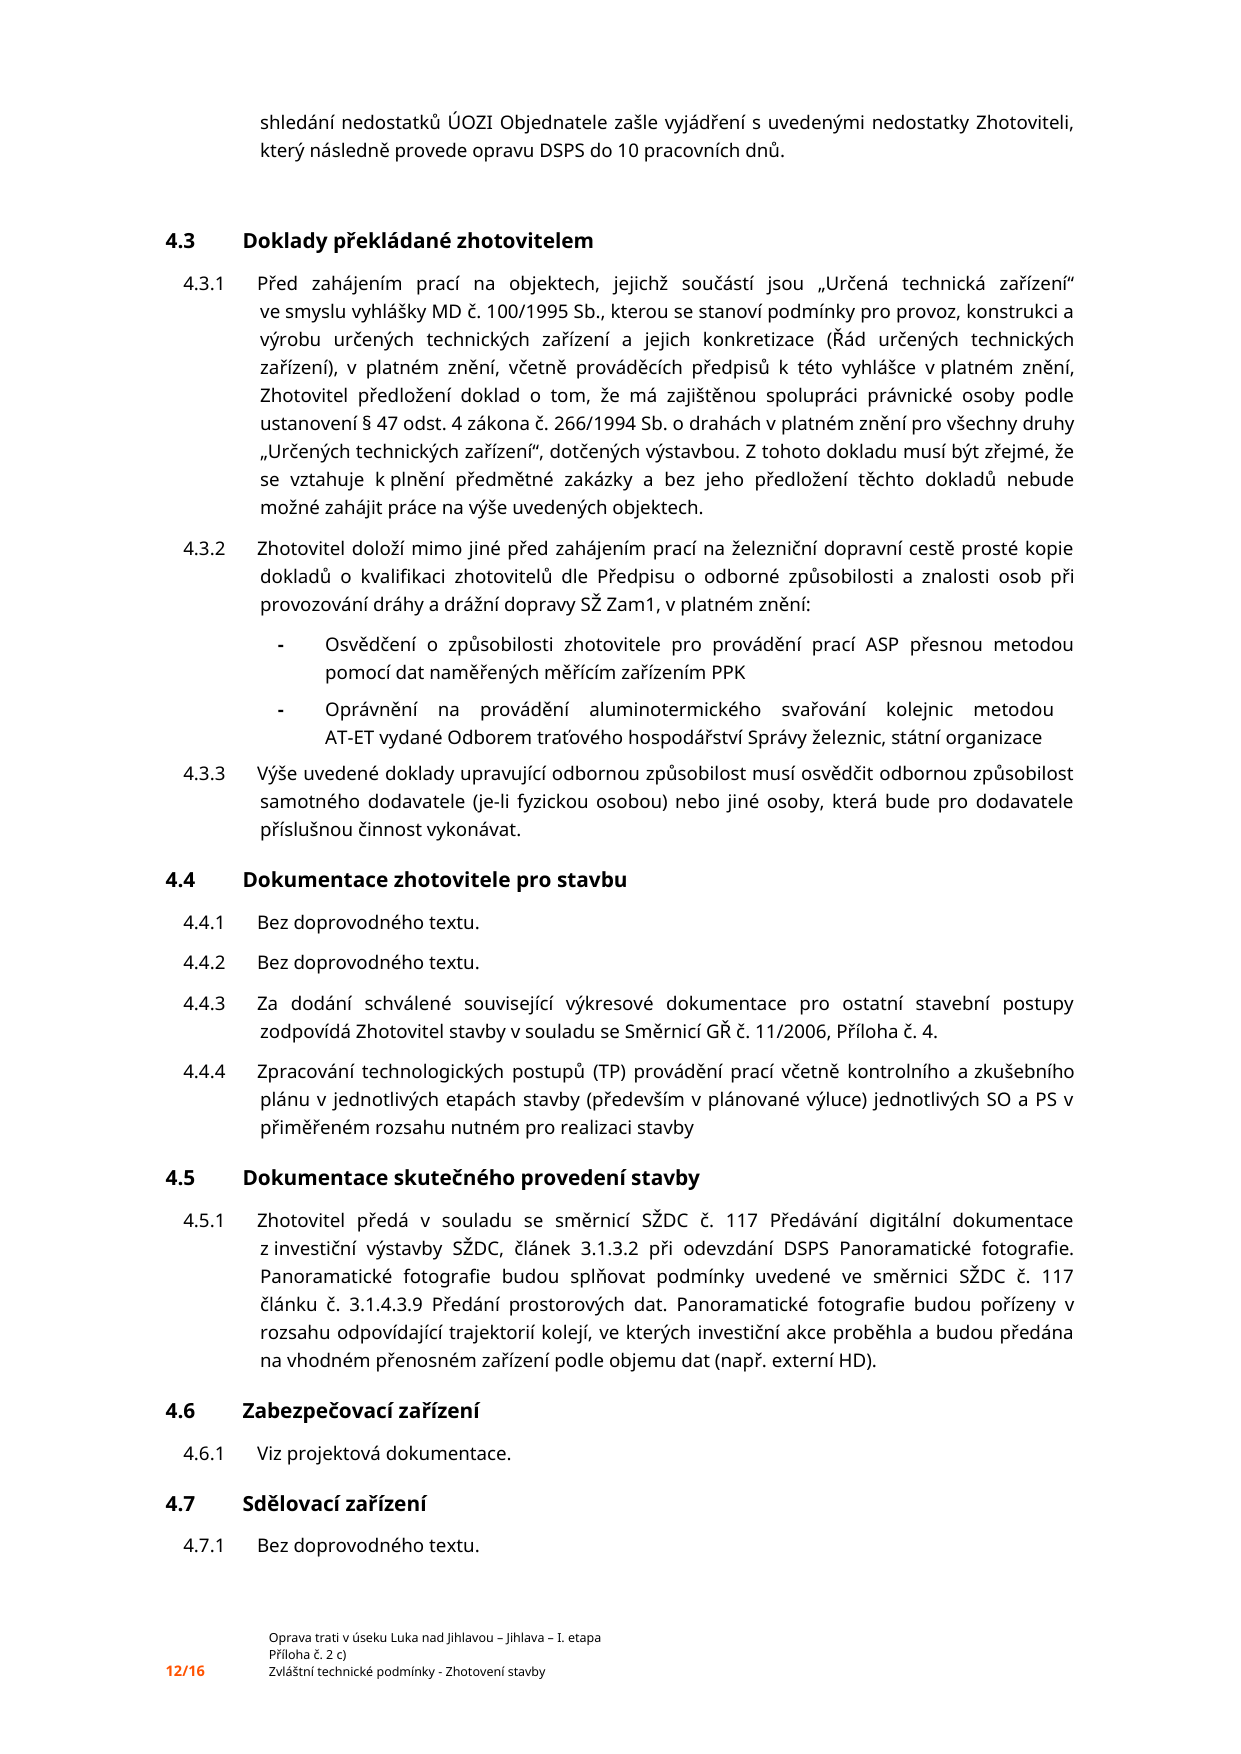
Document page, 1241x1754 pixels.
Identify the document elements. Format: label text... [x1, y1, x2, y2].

text Před zahájením prací na objektech, jejichž součástí jsou „Určená technická zařízení“ ve smyslu vyhlášky MD č. 100/1995 Sb., kterou se stanoví podmínky pro provoz, konstrukci a výrobu určených technických zařízení a jejich konkretizace (Řád určených technických zařízení), v platném znění, včetně prováděcích předpisů k této vyhlášce v platném znění, Zhotovitel předložení doklad o tom, že má zajištěnou spolupráci právnické osoby podle ustanovení § 47 odst. 4 zákona č. 266/1994 Sb. o drahách v platném znění pro všechny druhy „Určených technických zařízení“, dotčených výstavbou. Z tohoto dokladu musí být zřejmé, že se vztahuje k plnění předmětné zakázky a bez jeho předložení těchto dokladů nebude možné zahájit práce na výše uvedených objektech. [183, 270, 1075, 520]
text Oprávnění na provádění aluminotermického svařování kolejnic metodou AT-ET vydané Odborem traťového hospodářství Správy železnic, státní organizace [278, 696, 1075, 749]
text Zabezpečovací zařízení [165, 1396, 1075, 1425]
text Bez doprovodného textu. [183, 909, 1075, 934]
text Za dodání schválené související výkresové dokumentace pro ostatní stavební postupy zodpovídá Zhotovitel stavby v souladu se Směrnicí GŘ č. 11/2006, Příloha č. 4. [183, 990, 1075, 1044]
text Zpracování technologických postupů (TP) provádění prací včetně kontrolního a zkušebního plánu v jednotlivých etapách stavby (především v plánované výluce) jednotlivých SO a PS v přiměřeném rozsahu nutném pro realizaci stavby [183, 1059, 1075, 1140]
text Zhotovitel doloží mimo jiné před zahájením prací na železniční dopravní cestě prosté kopie dokladů o kvalifikaci zhotovitelů dle Předpisu o odborné způsobilosti a znalosti osob při provozování dráhy a drážní dopravy SŽ Zam1, v platném znění: [183, 535, 1075, 617]
text Bez doprovodného textu. [183, 1533, 1075, 1558]
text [183, 109, 1075, 163]
text Zhotovitel předá v souladu se směrnicí SŽDC č. 117 Předávání digitální dokumentace z investiční výstavby SŽDC, článek 3.1.3.2 při odevzdání DSPS Panoramatické fotografie. Panoramatické fotografie budou splňovat podmínky uvedené ve směrnici SŽDC č. 117 článku č. 3.1.4.3.9 Předání prostorových dat. Panoramatické fotografie budou pořízeny v rozsahu odpovídající trajektorií kolejí, ve kterých investiční akce proběhla a budou předána na vhodném přenosném zařízení podle objemu dat (např. externí HD). [183, 1207, 1075, 1373]
text Výše uvedené doklady upravující odbornou způsobilost musí osvědčit odbornou způsobilost samotného dodavatele (je-li fyzickou osobou) nebo jiné osoby, která bude pro dodavatele příslušnou činnost vykonávat. [183, 760, 1075, 842]
text Osvědčení o způsobilosti zhotovitele pro provádění prací ASP přesnou metodou pomocí dat naměřených měřícím zařízením PPK [278, 632, 1075, 685]
text Bez doprovodného textu. [183, 949, 1075, 975]
text Dokumentace skutečného provedení stavby [165, 1163, 1075, 1192]
text Sdělovací zařízení [165, 1489, 1075, 1517]
text Dokumentace zhotovitele pro stavbu [165, 865, 1075, 894]
text Doklady překládané zhotovitelem [165, 227, 1075, 255]
text Viz projektová dokumentace. [183, 1440, 1075, 1466]
